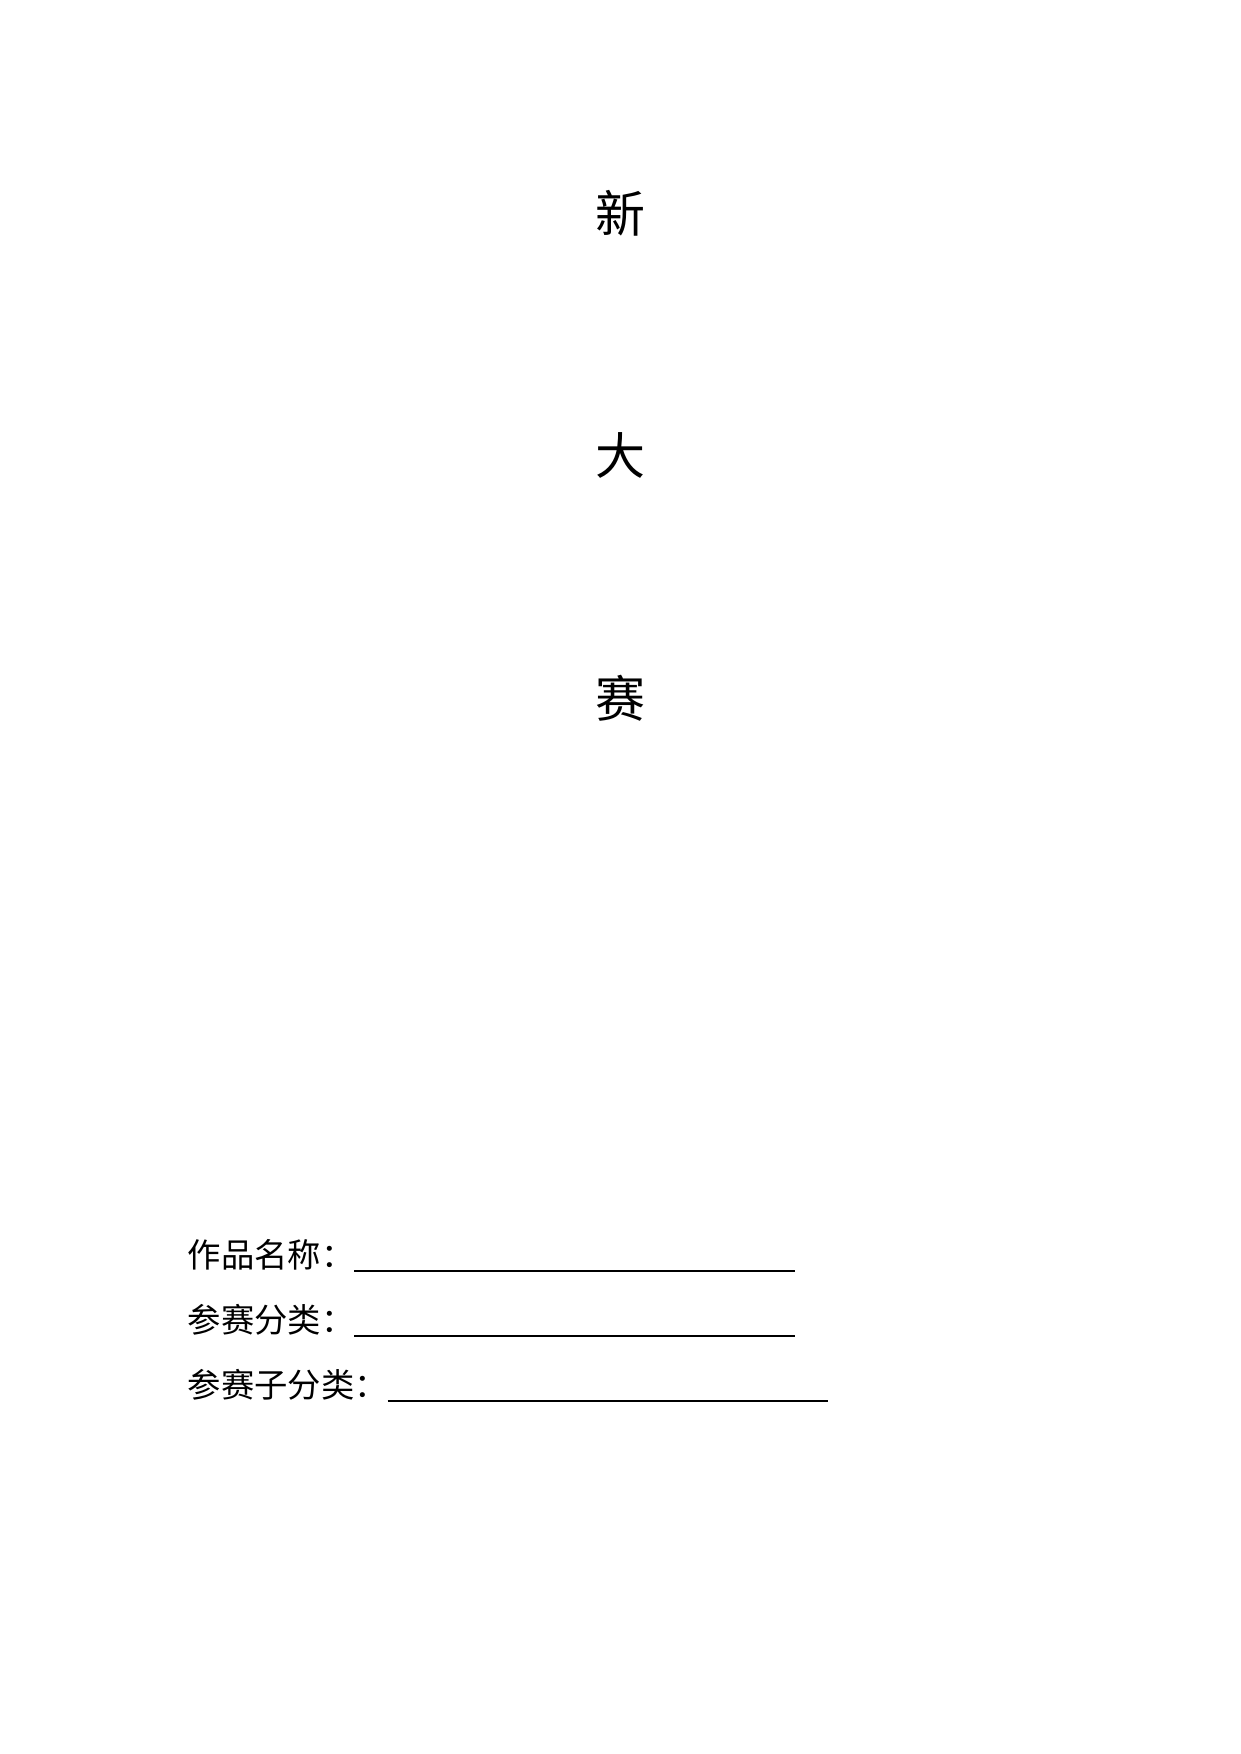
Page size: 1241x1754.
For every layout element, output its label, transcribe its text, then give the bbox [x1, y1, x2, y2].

text 参赛子分类： [187, 1350, 1053, 1415]
text 赛 [187, 647, 1053, 744]
text 作品名称： [187, 1220, 1053, 1285]
text 大 [187, 404, 1053, 502]
text 参赛分类： [187, 1285, 1053, 1350]
text 新 [187, 162, 1053, 259]
